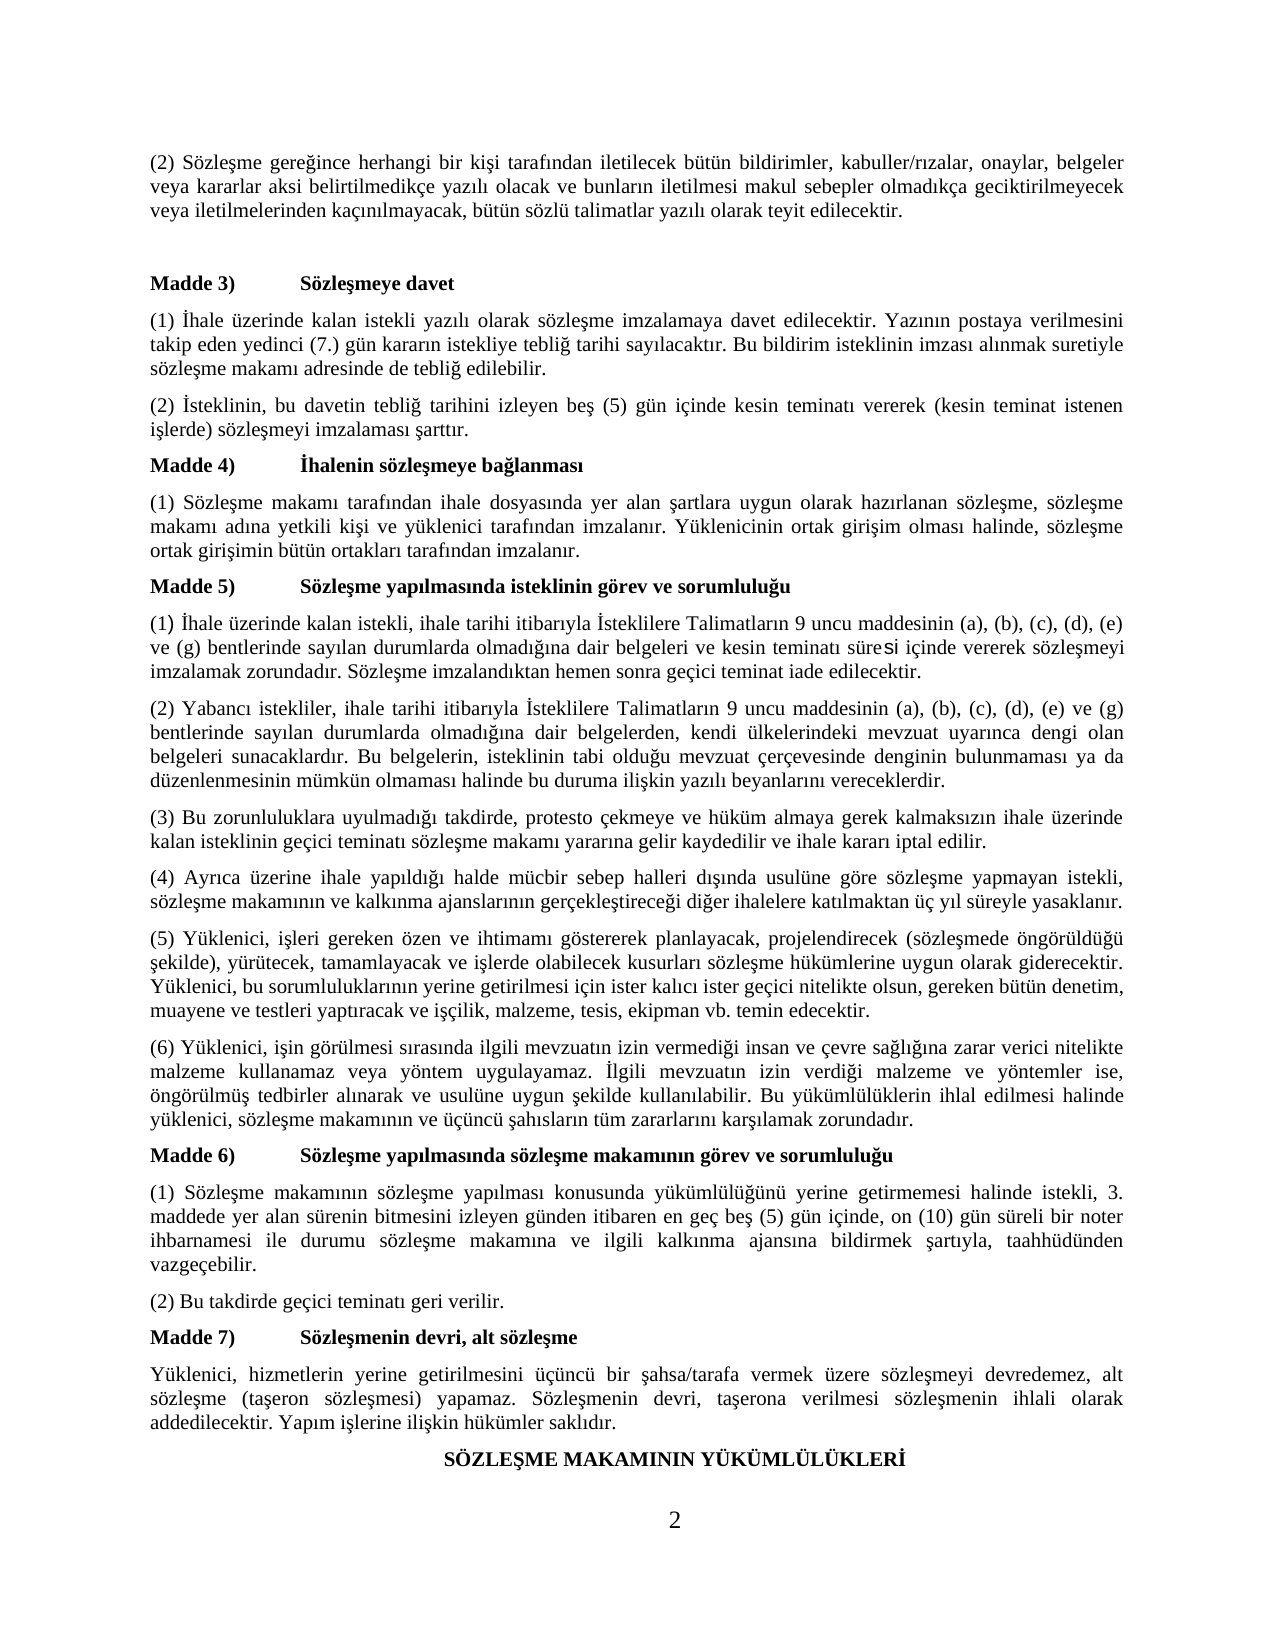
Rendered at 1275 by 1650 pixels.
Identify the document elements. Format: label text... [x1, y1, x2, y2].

text (2) Yabancı istekliler, ihale tarihi itibarıyla İsteklilere Talimatların 9 uncu maddesinin (a), (b), (c), (d), (e) ve (g) bentlerinde sayılan durumlarda olmadığına dair belgelerden, kendi ülkelerindeki mevzuat uyarınca dengi olan belgeleri sunacaklardır. Bu belgelerin, isteklinin tabi olduğu mevzuat çerçevesinde denginin bulunmaması ya da düzenlenmesinin mümkün olmaması halinde bu duruma ilişkin yazılı beyanlarını vereceklerdir. [150, 696, 1125, 792]
list Sözleşme yapılmasında sözleşme makamının görev ve sorumluluğu [150, 1143, 1125, 1167]
text (2) İsteklinin, bu davetin tebliğ tarihini izleyen beş (5) gün içinde kesin teminatı vererek (kesin teminat istenen işlerde) sözleşmeyi imzalaması şarttır. [150, 392, 1125, 441]
list Sözleşme yapılmasında isteklinin görev ve sorumluluğu [150, 574, 1125, 598]
list Sözleşmeye davet [150, 271, 1125, 295]
text Yüklenici, hizmetlerin yerine getirilmesini üçüncü bir şahsa/tarafa vermek üzere sözleşmeyi devredemez, alt sözleşme (taşeron sözleşmesi) yapamaz. Sözleşmenin devri, taşerona verilmesi sözleşmenin ihlali olarak addedilecektir. Yapım işlerine ilişkin hükümler saklıdır. [150, 1362, 1125, 1434]
text (1) İhale üzerinde kalan istekli yazılı olarak sözleşme imzalamaya davet edilecektir. Yazının postaya verilmesini takip eden yedinci (7.) gün kararın istekliye tebliğ tarihi sayılacaktır. Bu bildirim isteklinin imzası alınmak suretiyle sözleşme makamı adresinde de tebliğ edilebilir. [150, 308, 1125, 380]
text (1) Sözleşme makamı tarafından ihale dosyasında yer alan şartlara uygun olarak hazırlanan sözleşme, sözleşme makamı adına yetkili kişi ve yüklenici tarafından imzalanır. Yüklenicinin ortak girişim olması halinde, sözleşme ortak girişimin bütün ortakları tarafından imzalanır. [150, 490, 1125, 562]
text (2) Sözleşme gereğince herhangi bir kişi tarafından iletilecek bütün bildirimler, kabuller/rızalar, onaylar, belgeler veya kararlar aksi belirtilmedikçe yazılı olacak ve bunların iletilmesi makul sebepler olmadıkça geciktirilmeyecek veya iletilmelerinden kaçınılmayacak, bütün sözlü talimatlar yazılı olarak teyit edilecektir. [150, 150, 1125, 222]
text (6) Yüklenici, işin görülmesi sırasında ilgili mevzuatın izin vermediği insan ve çevre sağlığına zarar verici nitelikte malzeme kullanamaz veya yöntem uygulayamaz. İlgili mevzuatın izin verdiği malzeme ve yöntemler ise, öngörülmüş tedbirler alınarak ve usulüne uygun şekilde kullanılabilir. Bu yükümlülüklerin ihlal edilmesi halinde yüklenici, sözleşme makamının ve üçüncü şahısların tüm zararlarını karşılamak zorundadır. [150, 1034, 1125, 1131]
text (3) Bu zorunluluklara uyulmadığı takdirde, protesto çekmeye ve hüküm almaya gerek kalmaksızın ihale üzerinde kalan isteklinin geçici teminatı sözleşme makamı yararına gelir kaydedilir ve ihale kararı iptal edilir. [150, 804, 1125, 853]
text SÖZLEŞME MAKAMININ YÜKÜMLÜLÜKLERİ [150, 1446, 1125, 1471]
text (1) Sözleşme makamının sözleşme yapılması konusunda yükümlülüğünü yerine getirmemesi halinde istekli, 3. maddede yer alan sürenin bitmesini izleyen günden itibaren en geç beş (5) gün içinde, on (10) gün süreli bir noter ihbarnamesi ile durumu sözleşme makamına ve ilgili kalkınma ajansına bildirmek şartıyla, taahhüdünden vazgeçebilir. [150, 1180, 1125, 1276]
list Sözleşmenin devri, alt sözleşme [150, 1325, 1125, 1349]
text (4) Ayrıca üzerine ihale yapıldığı halde mücbir sebep halleri dışında usulüne göre sözleşme yapmayan istekli, sözleşme makamının ve kalkınma ajanslarının gerçekleştireceği diğer ihalelere katılmaktan üç yıl süreyle yasaklanır. [150, 865, 1125, 913]
list İhalenin sözleşmeye bağlanması [150, 453, 1125, 477]
text (1) İhale üzerinde kalan istekli, ihale tarihi itibarıyla İsteklilere Talimatların 9 uncu maddesinin (a), (b), (c), (d), (e) ve (g) bentlerinde sayılan durumlarda olmadığına dair belgeleri ve kesin teminatı süresi içinde vererek sözleşmeyi imzalamak zorundadır. Sözleşme imzalandıktan hemen sonra geçici teminat iade edilecektir. [150, 611, 1125, 683]
text (2) Bu takdirde geçici teminatı geri verilir. [150, 1289, 1125, 1313]
text (5) Yüklenici, işleri gereken özen ve ihtimamı göstererek planlayacak, projelendirecek (sözleşmede öngörüldüğü şekilde), yürütecek, tamamlayacak ve işlerde olabilecek kusurları sözleşme hükümlerine uygun olarak giderecektir. Yüklenici, bu sorumluluklarının yerine getirilmesi için ister kalıcı ister geçici nitelikte olsun, gereken bütün denetim, muayene ve testleri yaptıracak ve işçilik, malzeme, tesis, ekipman vb. temin edecektir. [150, 926, 1125, 1022]
